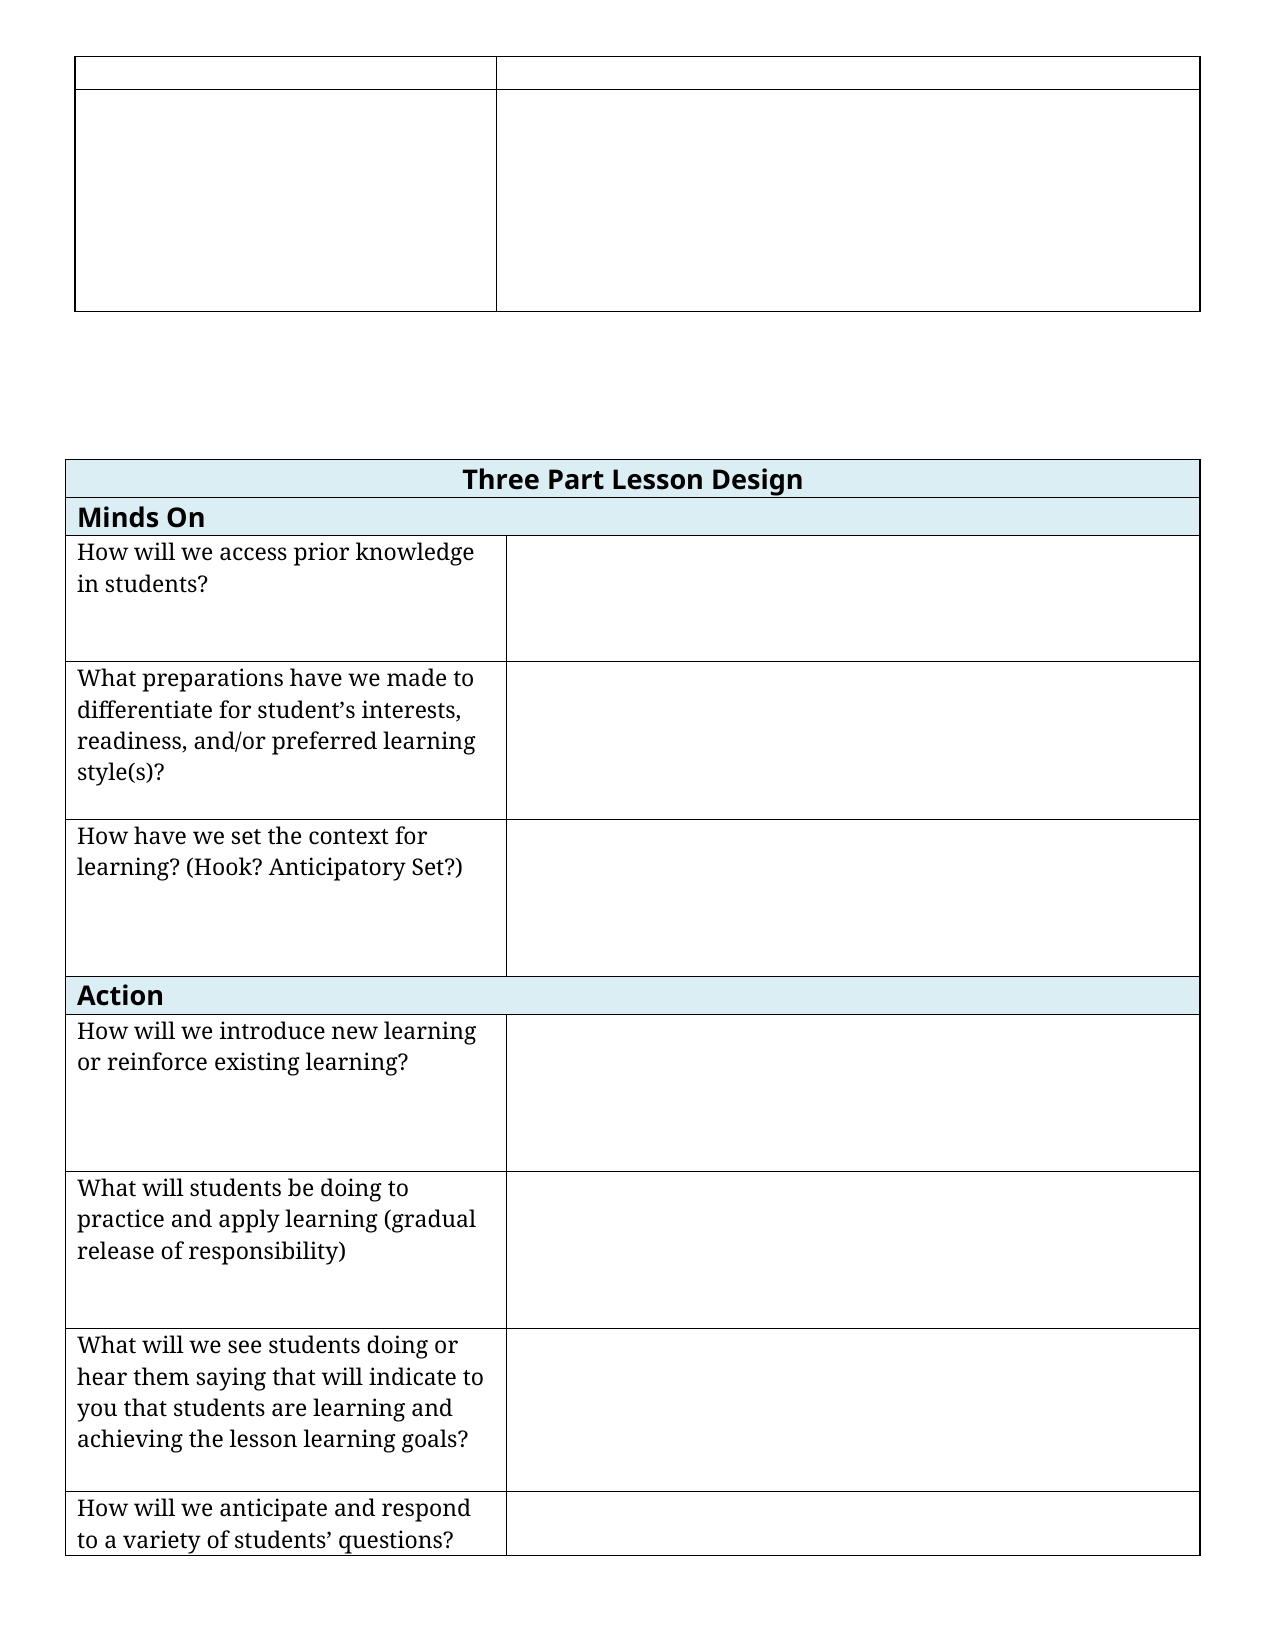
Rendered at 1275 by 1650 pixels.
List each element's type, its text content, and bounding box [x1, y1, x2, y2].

table_header Three Part Lesson Design [66, 460, 1199, 497]
table_cell How will we access prior knowledge in students? [66, 536, 506, 661]
table_cell How have we set the context for learning? (Hook? Anticipatory Set?) [66, 820, 506, 976]
table_cell [507, 536, 1199, 661]
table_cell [66, 1492, 506, 1555]
table_cell What preparations have we made to differentiate for student’s interests, readiness, and/or preferred learning style(s)? [66, 662, 506, 818]
table_cell [507, 1492, 1199, 1555]
table_cell [507, 1015, 1199, 1171]
table_cell [507, 820, 1199, 976]
table_cell [507, 1172, 1199, 1328]
table_cell Minds On [66, 498, 1199, 535]
table_cell What will students be doing to practice and apply learning (gradual release of responsibility) [66, 1172, 506, 1328]
table_cell What will we see students doing or hear them saying that will indicate to you that students are learning and achieving the lesson learning goals? [66, 1329, 506, 1491]
table_cell Action [66, 977, 1199, 1014]
table_cell [76, 90, 496, 311]
table_cell [497, 57, 1199, 88]
table_cell [507, 1329, 1199, 1491]
table_cell [497, 90, 1199, 311]
table_cell [507, 662, 1199, 818]
table_cell How will we introduce new learning or reinforce existing learning? [66, 1015, 506, 1171]
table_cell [76, 57, 496, 88]
